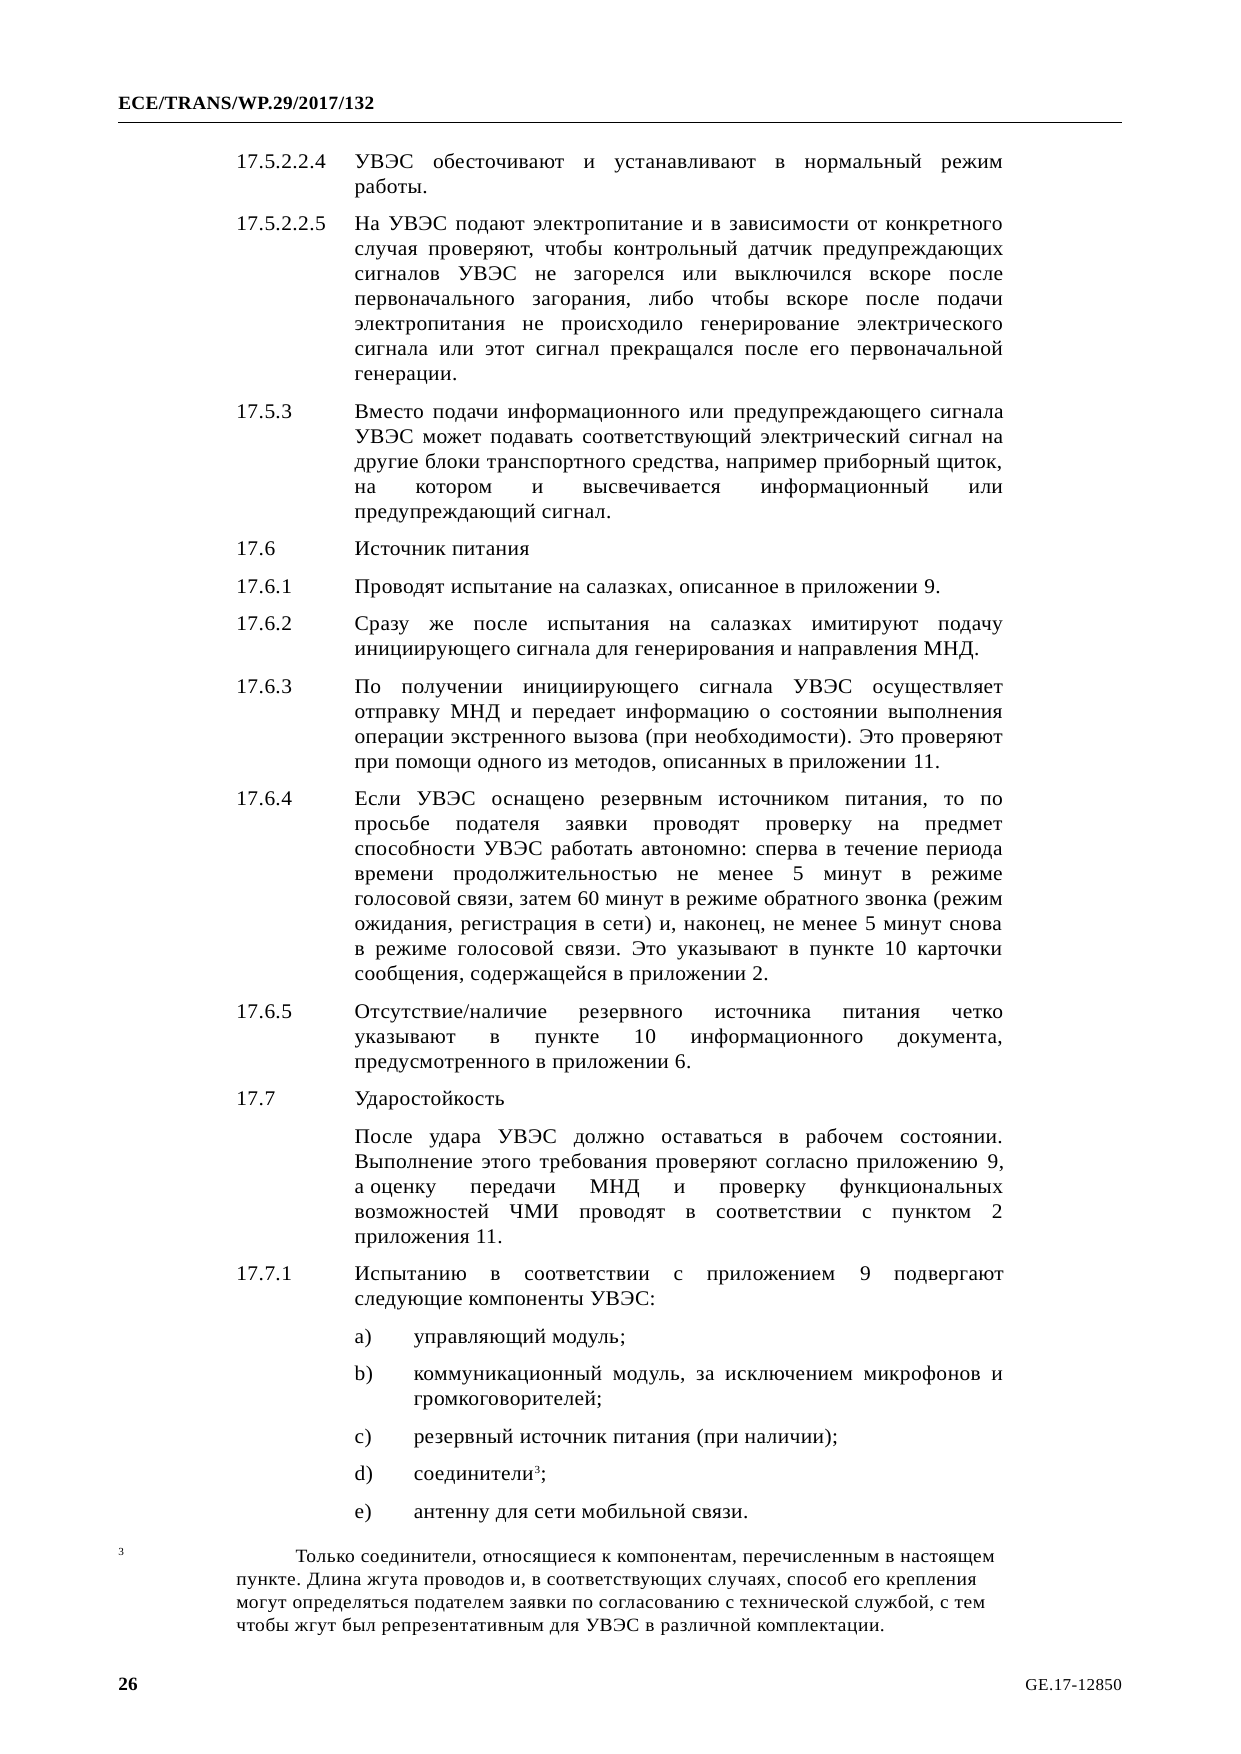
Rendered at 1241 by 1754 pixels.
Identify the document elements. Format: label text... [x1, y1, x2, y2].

text 17.6.2 Сразу же после испытания на салазках имитируют подачу инициирующего сигнала для генерирования и направления МНД. [236, 610, 1004, 660]
text 17.5.2.2.4 УВЭС обесточивают и устанавливают в нормальный режим работы. [236, 148, 1004, 198]
text 17.7.1 Испытанию в соответствии с приложением 9 подвергают следующие компоненты УВЭС: [236, 1260, 1004, 1310]
text b) коммуникационный модуль, за исключением микрофонов и громкоговорителей; [236, 1360, 1004, 1410]
text 17.6 Источник питания [236, 535, 1004, 560]
text 17.7 Ударостойкость [236, 1085, 1004, 1110]
text 17.6.1 Проводят испытание на салазках, описанное в приложении 9. [236, 573, 1004, 598]
text a) управляющий модуль; [236, 1323, 1004, 1348]
text c) резервный источник питания (при наличии); [236, 1423, 1004, 1448]
text d) соединители; [236, 1460, 1004, 1485]
text 17.5.2.2.5 На УВЭС подают электропитание и в зависимости от конкретного случая проверяют, чтобы контрольный датчик предупреждающих сигналов УВЭС не загорелся или выключился вскоре после первоначального загорания, либо чтобы вскоре после подачи электропитания не происходило генерирование электрического сигнала или этот сигнал прекращался после его первоначальной генерации. [236, 210, 1004, 385]
text После удара УВЭС должно оставаться в рабочем состоянии. Выполнение этого требования проверяют согласно приложению 9, а оценку передачи МНД и проверку функциональных возможностей ЧМИ проводят в соответствии с пунктом 2 приложения 11. [236, 1123, 1004, 1248]
text 17.6.4 Если УВЭС оснащено резервным источником питания, то по просьбе подателя заявки проводят проверку на предмет способности УВЭС работать автономно: сперва в течение периода времени продолжительностью не менее 5 минут в режиме голосовой связи, затем 60 минут в режиме обратного звонка (режим ожидания, регистрация в сети) и, наконец, не менее 5 минут снова в режиме голосовой связи. Это указывают в пункте 10 карточки сообщения, содержащейся в приложении 2. [236, 785, 1004, 985]
text 17.6.5 Отсутствие/наличие резервного источника питания четко указывают в пункте 10 информационного документа, предусмотренного в приложении 6. [236, 998, 1004, 1073]
text 17.6.3 По получении инициирующего сигнала УВЭС осуществляет отправку МНД и передает информацию о состоянии выполнения операции экстренного вызова (при необходимости). Это проверяют при помощи одного из методов, описанных в приложении 11. [236, 673, 1004, 773]
text e) антенну для сети мобильной связи. [236, 1498, 1004, 1523]
text 17.5.3 Вместо подачи информационного или предупреждающего сигнала УВЭС может подавать соответствующий электрический сигнал на другие блоки транспортного средства, например приборный щиток, на котором и высвечивается информационный или предупреждающий сигнал. [236, 398, 1004, 523]
